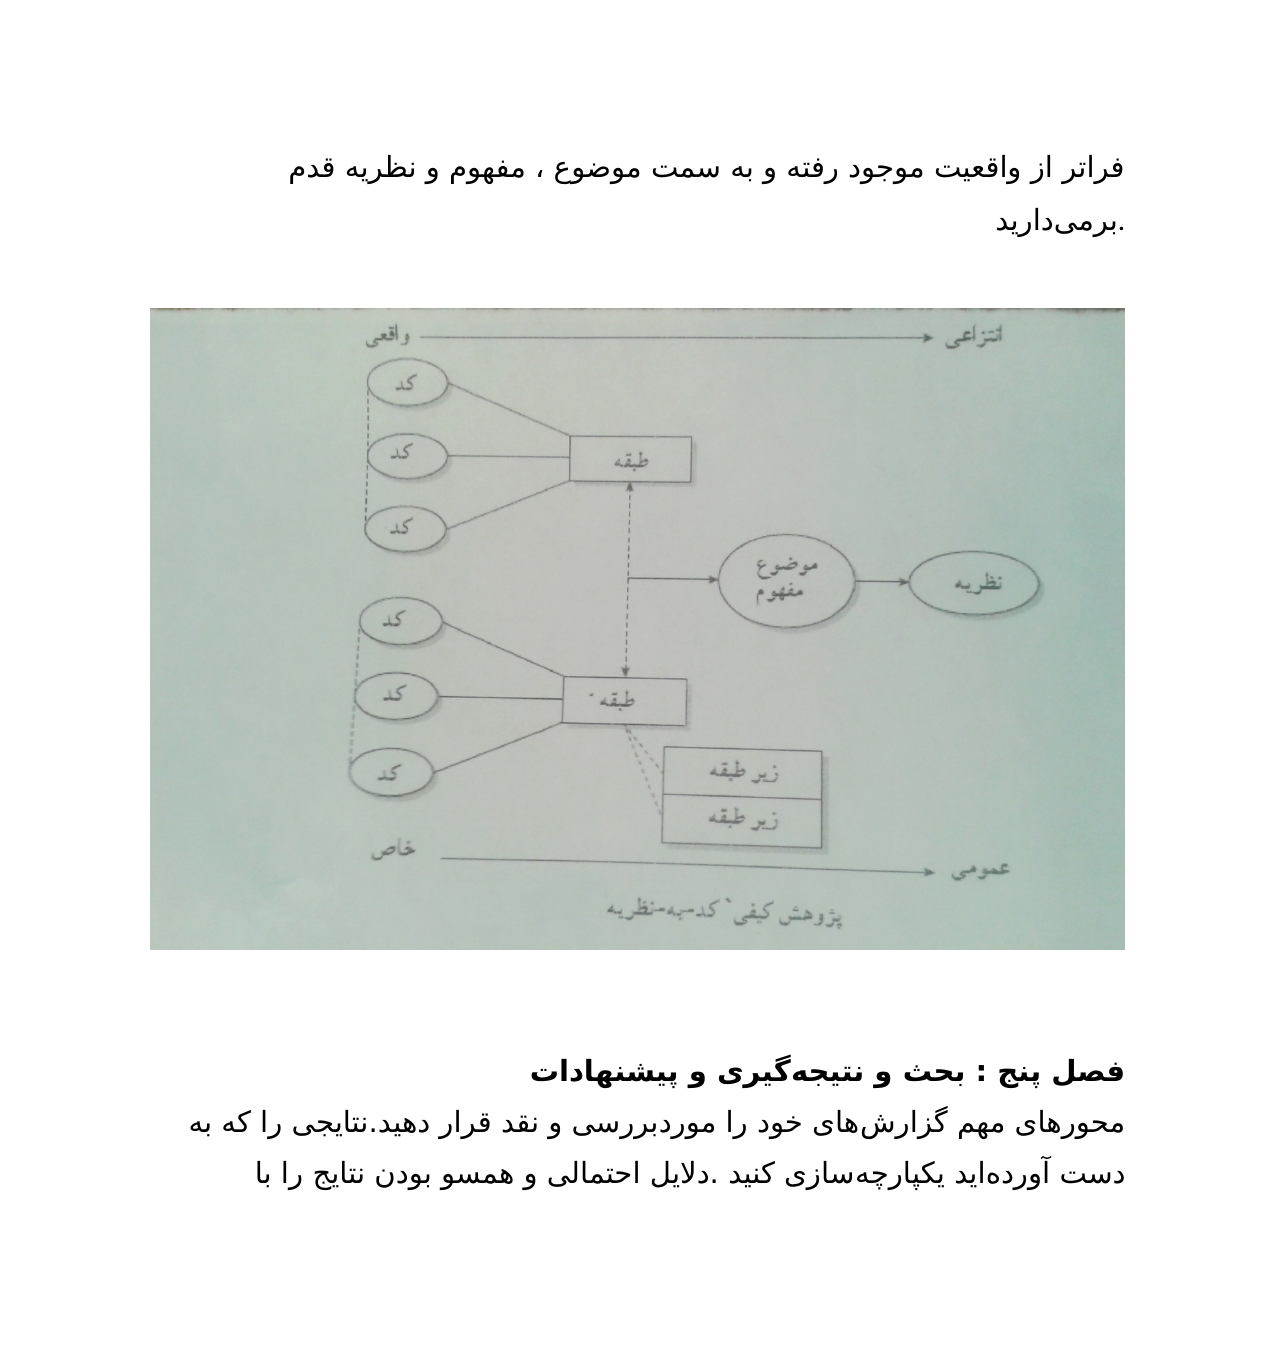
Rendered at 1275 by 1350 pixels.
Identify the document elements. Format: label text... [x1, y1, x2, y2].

picture [150, 308, 1125, 950]
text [150, 150, 1125, 237]
text فصل پنج : بحث و نتیجه‌گیری و پیشنهادات [150, 1055, 1125, 1089]
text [150, 1106, 1125, 1191]
